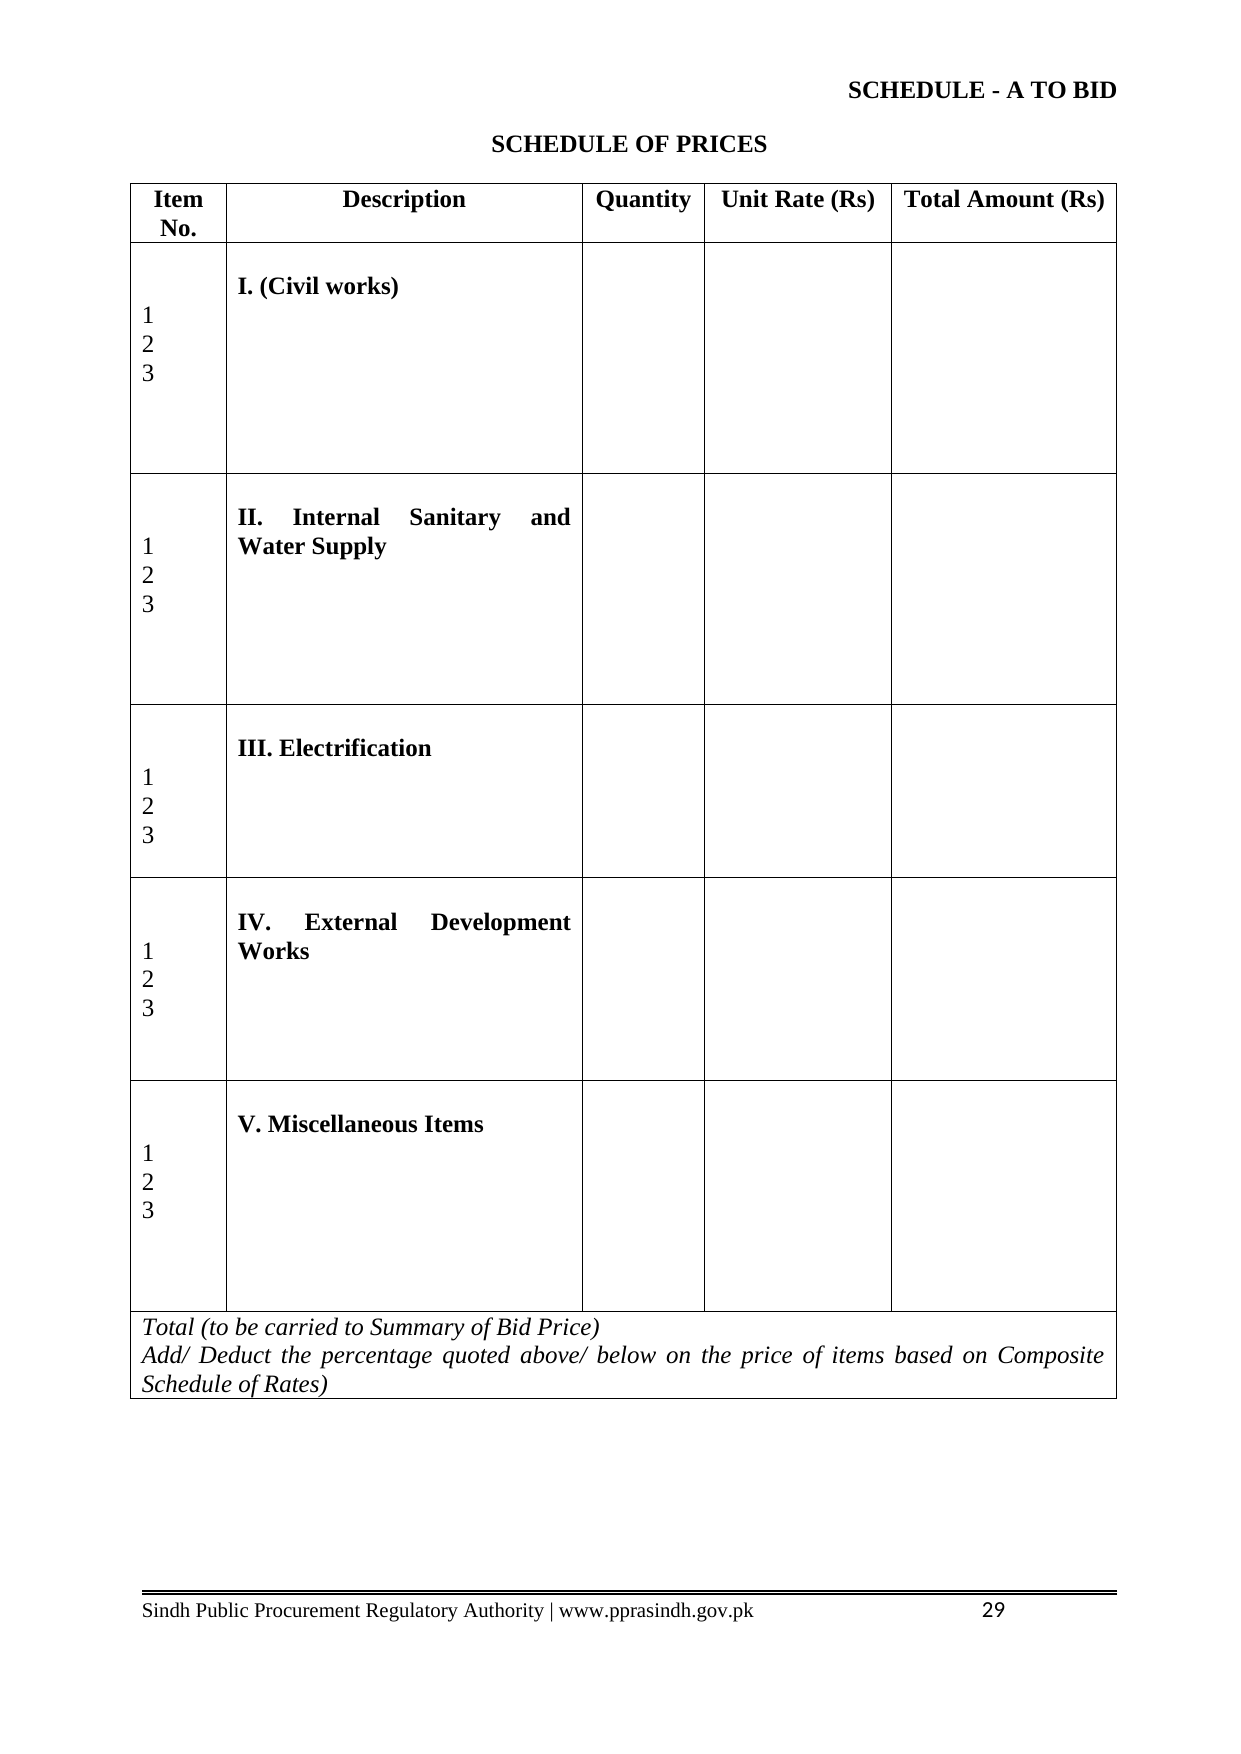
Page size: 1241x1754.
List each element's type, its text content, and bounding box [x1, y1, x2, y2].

table_cell 1 2 3 [131, 1081, 226, 1311]
table_cell [583, 1081, 704, 1311]
table_cell II. Internal Sanitary and Water Supply [227, 474, 582, 704]
table_cell [892, 474, 1116, 704]
table_cell Total (to be carried to Summary of Bid Price) Add/ Deduct the percentage quoted above/ below on the price of items based on Composite Schedule of Rates) [131, 1312, 1116, 1398]
text SCHEDULE OF PRICES [142, 129, 1117, 158]
table_cell [892, 705, 1116, 877]
table_cell V. Miscellaneous Items [227, 1081, 582, 1311]
table_cell 1 2 3 [131, 243, 226, 473]
table_header Unit Rate (Rs) [705, 184, 891, 242]
table_cell IV. External Development Works [227, 878, 582, 1079]
table_cell 1 2 3 [131, 474, 226, 704]
table_cell III. Electrification [227, 705, 582, 877]
table_cell [705, 243, 891, 473]
table_cell [892, 1081, 1116, 1311]
table_header Item No. [131, 184, 226, 242]
table_cell [583, 474, 704, 704]
table_header Description [227, 184, 582, 242]
table_header Total Amount (Rs) [892, 184, 1116, 242]
table_cell 1 2 3 [131, 878, 226, 1079]
table_cell [705, 705, 891, 877]
table_cell I. (Civil works) [227, 243, 582, 473]
table_cell [892, 243, 1116, 473]
table_cell [892, 878, 1116, 1079]
table_cell [583, 243, 704, 473]
table_cell [705, 1081, 891, 1311]
text SCHEDULE - A TO BID [142, 75, 1117, 104]
table_cell 1 2 3 [131, 705, 226, 877]
table_header Quantity [583, 184, 704, 242]
table_cell [705, 474, 891, 704]
table_cell [583, 878, 704, 1079]
table_cell [705, 878, 891, 1079]
table_cell [583, 705, 704, 877]
